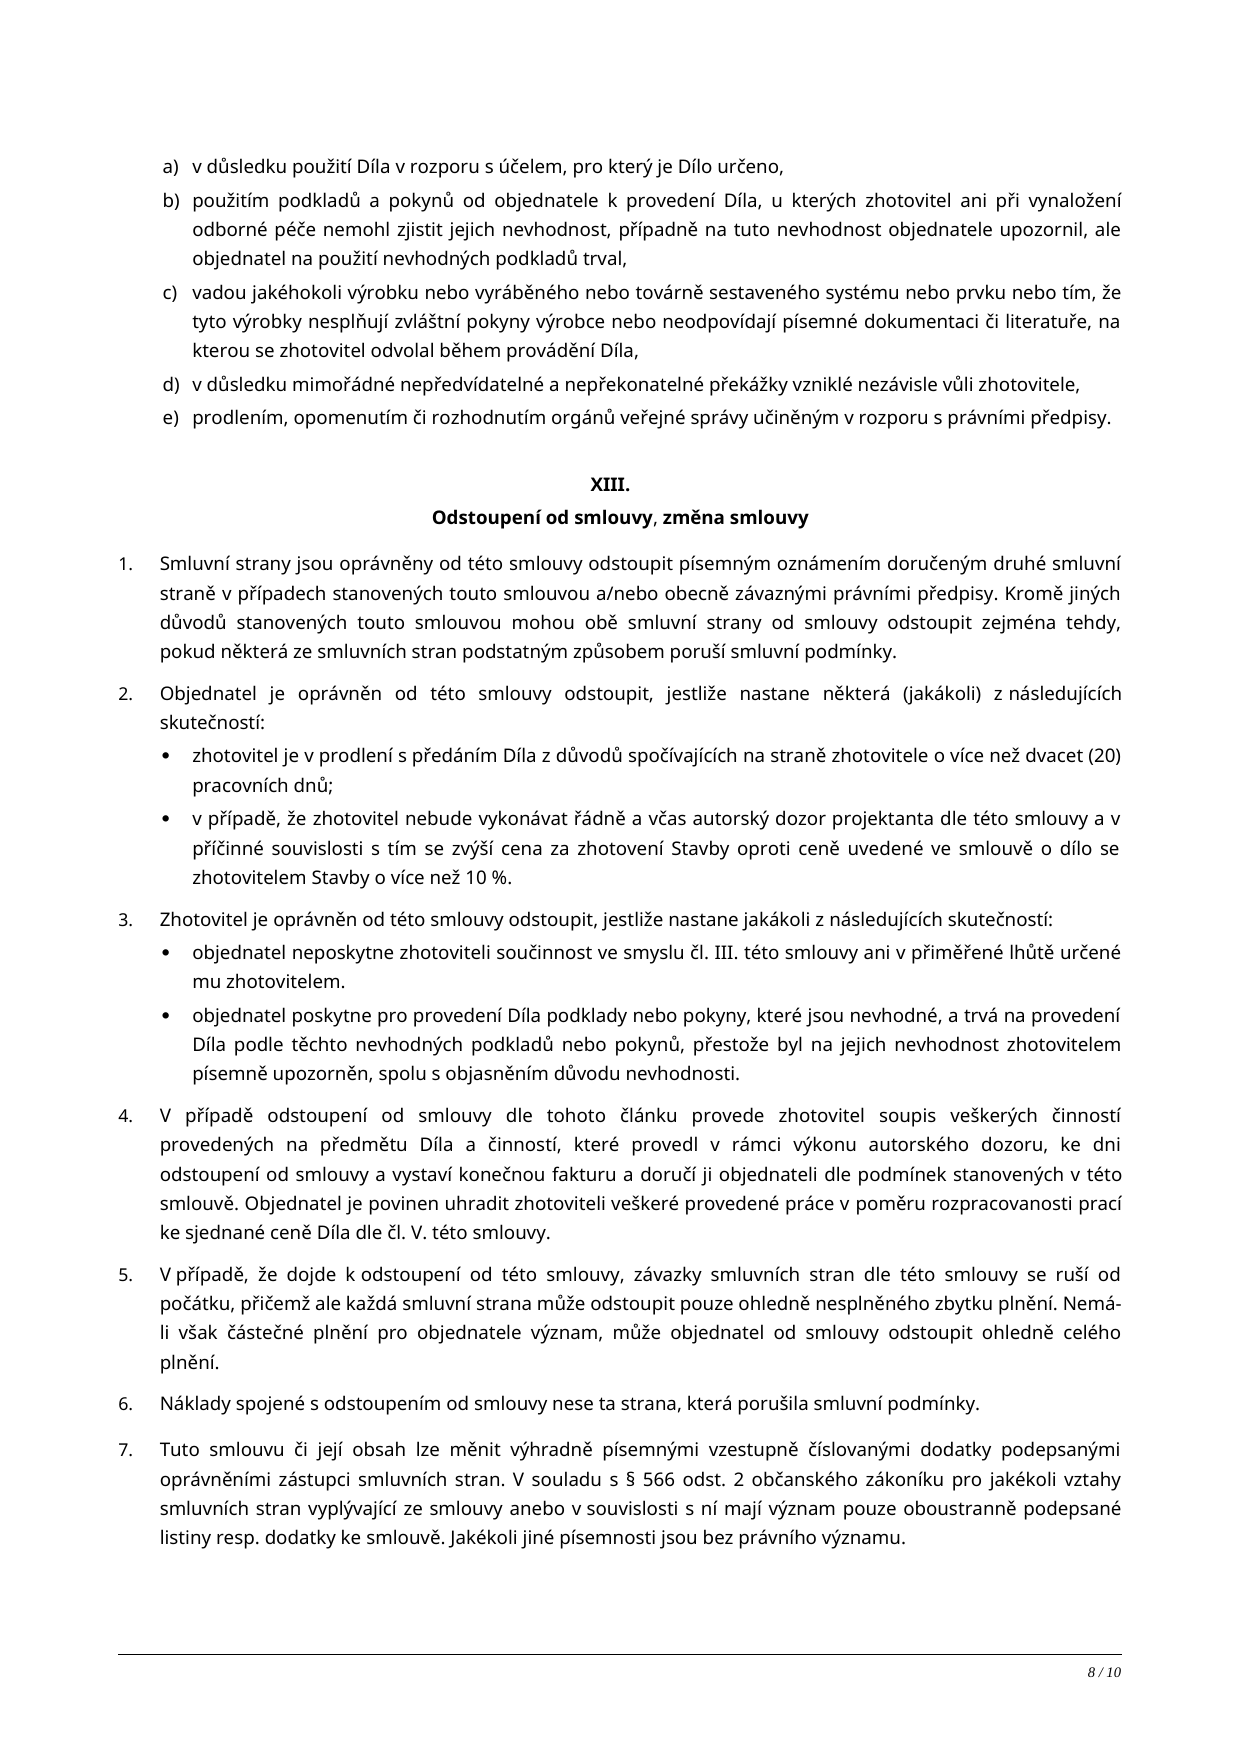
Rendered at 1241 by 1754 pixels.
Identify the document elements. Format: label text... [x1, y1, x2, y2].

text Náklady spojené s odstoupením od smlouvy nese ta strana, která porušila smluvní podmínky. [118, 1391, 1122, 1416]
text použitím podkladů a pokynů od objednatele k provedení Díla, u kterých zhotovitel ani při vynaložení odborné péče nemohl zjistit jejich nevhodnost, případně na tuto nevhodnost objednatele upozornil, ale objednatel na použití nevhodných podkladů trval, [162, 187, 1122, 271]
list v případě, že zhotovitel nebude vykonávat řádně a včas autorský dozor projektanta dle této smlouvy a v příčinné souvislosti s tím se zvýší cena za zhotovení Stavby oproti ceně uvedené ve smlouvě o dílo se zhotovitelem Stavby o více než 10 %. [162, 806, 1122, 889]
text V případě odstoupení od smlouvy dle tohoto článku provede zhotovitel soupis veškerých činností provedených na předmětu Díla a činností, které provedl v rámci výkonu autorského dozoru, ke dni odstoupení od smlouvy a vystaví konečnou fakturu a doručí ji objednateli dle podmínek stanovených v této smlouvě. Objednatel je povinen uhradit zhotoviteli veškeré provedené práce v poměru rozpracovanosti prací ke sjednané ceně Díla dle čl. V. této smlouvy. [118, 1102, 1122, 1245]
text prodlením, opomenutím či rozhodnutím orgánů veřejné správy učiněným v rozporu s právními předpisy. [162, 404, 1122, 430]
text v důsledku použití Díla v rozporu s účelem, pro který je Dílo určeno, [162, 153, 1122, 179]
text Odstoupení od smlouvy, změna smlouvy [118, 504, 1122, 530]
text V případě, že dojde k odstoupení od této smlouvy, závazky smluvních stran dle této smlouvy se ruší od počátku, přičemž ale každá smluvní strana může odstoupit pouze ohledně nesplněného zbytku plnění. Nemá-li však částečné plnění pro objednatele význam, může objednatel od smlouvy odstoupit ohledně celého plnění. [118, 1261, 1122, 1374]
text Smluvní strany jsou oprávněny od této smlouvy odstoupit písemným oznámením doručeným druhé smluvní straně v případech stanovených touto smlouvou a/nebo obecně závaznými právními předpisy. Kromě jiných důvodů stanovených touto smlouvou mohou obě smluvní strany od smlouvy odstoupit zejména tehdy, pokud některá ze smluvních stran podstatným způsobem poruší smluvní podmínky. [118, 551, 1122, 664]
text v důsledku mimořádné nepředvídatelné a nepřekonatelné překážky vzniklé nezávisle vůli zhotovitele, [162, 371, 1122, 396]
text Tuto smlouvu či její obsah lze měnit výhradně písemnými vzestupně číslovanými dodatky podepsanými oprávněními zástupci smluvních stran. V souladu s § 566 odst. 2 občanského zákoníku pro jakékoli vztahy smluvních stran vyplývající ze smlouvy anebo v souvislosti s ní mají význam pouze oboustranně podepsané listiny resp. dodatky ke smlouvě. Jakékoli jiné písemnosti jsou bez právního významu. [118, 1437, 1122, 1550]
list objednatel neposkytne zhotoviteli součinnost ve smyslu čl. III. této smlouvy ani v přiměřené lhůtě určené mu zhotovitelem. [162, 939, 1122, 994]
text vadou jakéhokoli výrobku nebo vyráběného nebo továrně sestaveného systému nebo prvku nebo tím, že tyto výrobky nesplňují zvláštní pokyny výrobce nebo neodpovídají písemné dokumentaci či literatuře, na kterou se zhotovitel odvolal během provádění Díla, [162, 279, 1122, 363]
list objednatel poskytne pro provedení Díla podklady nebo pokyny, které jsou nevhodné, a trvá na provedení Díla podle těchto nevhodných podkladů nebo pokynů, přestože byl na jejich nevhodnost zhotovitelem písemně upozorněn, spolu s objasněním důvodu nevhodnosti. [162, 1002, 1122, 1086]
text Zhotovitel je oprávněn od této smlouvy odstoupit, jestliže nastane jakákoli z následujících skutečností: [118, 906, 1122, 931]
text Objednatel je oprávněn od této smlouvy odstoupit, jestliže nastane některá (jakákoli) z následujících skutečností: [118, 680, 1122, 735]
list zhotovitel je v prodlení s předáním Díla z důvodů spočívajících na straně zhotovitele o více než dvacet (20) pracovních dnů; [162, 743, 1122, 798]
